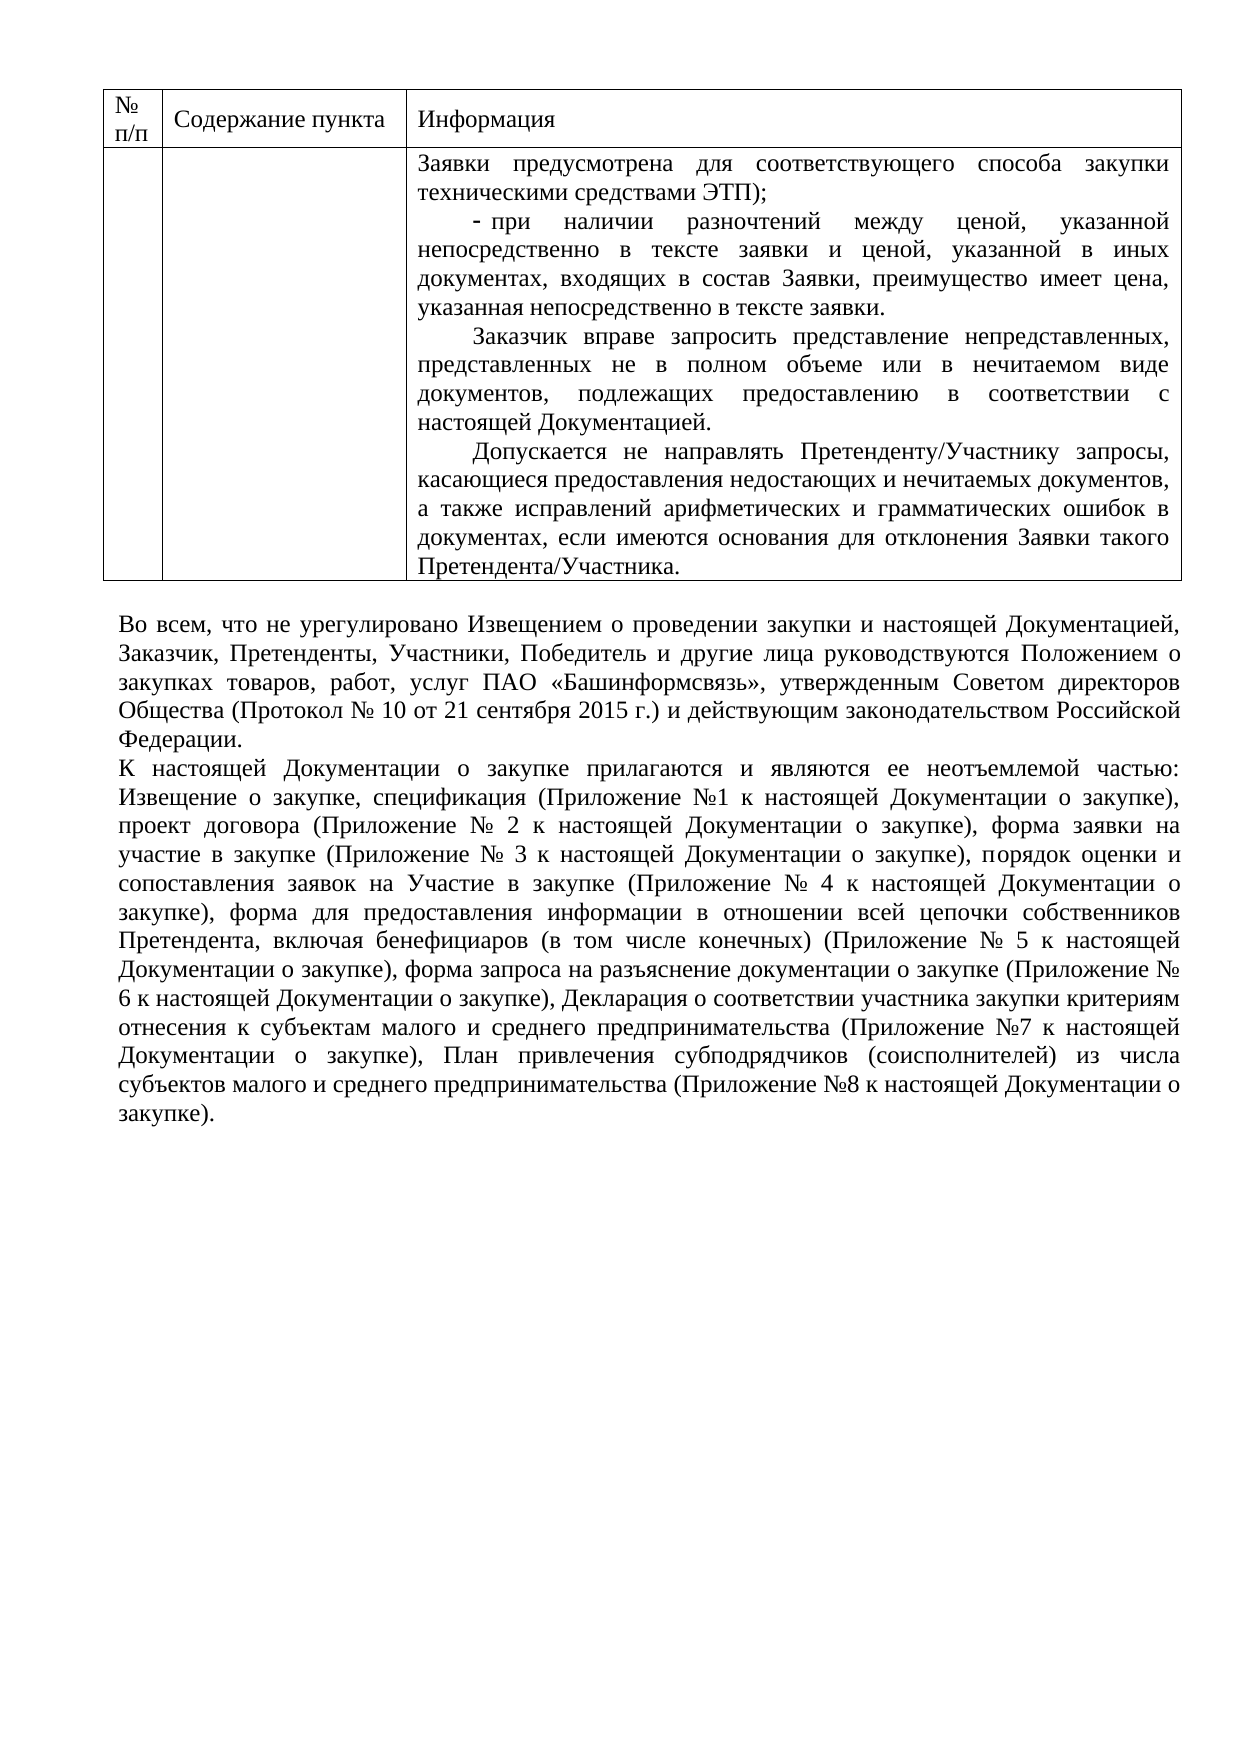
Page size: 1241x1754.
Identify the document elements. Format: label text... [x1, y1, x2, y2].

table_header № п/п [104, 90, 162, 147]
table_header Содержание пункта [163, 90, 406, 147]
table_cell [104, 148, 162, 579]
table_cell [163, 148, 406, 579]
text К настоящей Документации о закупке прилагаются и являются ее неотъемлемой частью: Извещение о закупке, спецификация (Приложение №1 к настоящей Документации о закупке), проект договора (Приложение № 2 к настоящей Документации о закупке), форма заявки на участие в закупке (Приложение № 3 к настоящей Документации о закупке), порядок оценки и сопоставления заявок на Участие в закупке (Приложение № 4 к настоящей Документации о закупке), форма для предоставления информации в отношении всей цепочки собственников Претендента, включая бенефициаров (в том числе конечных) (Приложение № 5 к настоящей Документации о закупке), форма запроса на разъяснение документации о закупке (Приложение № 6 к настоящей Документации о закупке), Декларация о соответствии участника закупки критериям отнесения к субъектам малого и среднего предпринимательства (Приложение №7 к настоящей Документации о закупке), План привлечения субподрядчиков (соисполнителей) из числа субъектов малого и среднего предпринимательства (Приложение №8 к настоящей Документации о закупке). [118, 753, 1181, 1127]
text Во всем, что не урегулировано Извещением о проведении закупки и настоящей Документацией, Заказчик, Претенденты, Участники, Победитель и другие лица руководствуются Положением о закупках товаров, работ, услуг ПАО «Башинформсвязь», утвержденным Советом директоров Общества (Протокол № 10 от 21 сентября 2015 г.) и действующим законодательством Российской Федерации. [118, 609, 1181, 753]
table_header Информация [407, 90, 1181, 147]
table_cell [407, 148, 1181, 579]
